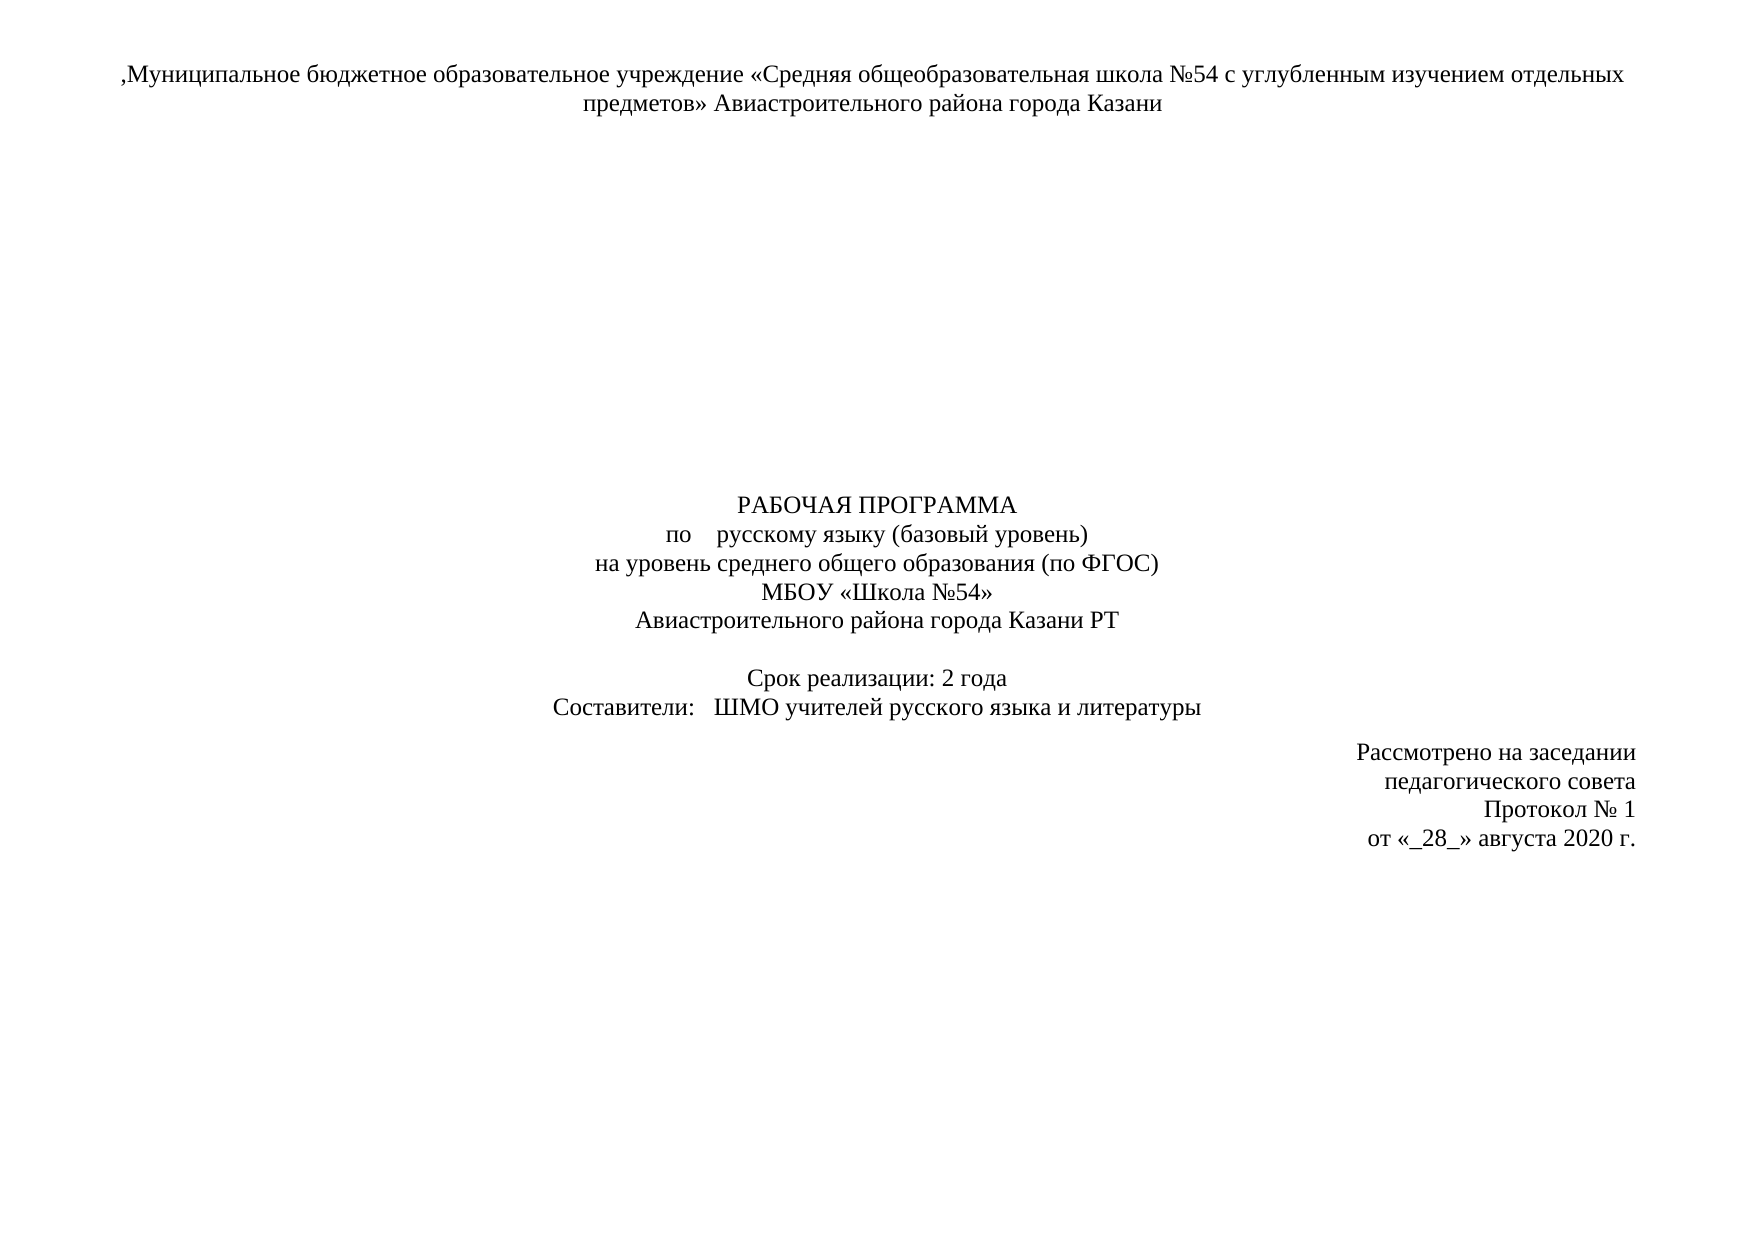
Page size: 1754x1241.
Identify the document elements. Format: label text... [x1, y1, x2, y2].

text МБОУ «Школа №54» [118, 577, 1636, 605]
text Составители: ШМО учителей русского языка и литературы [118, 692, 1636, 720]
text Срок реализации: 2 года [118, 663, 1636, 692]
text педагогического совета [118, 766, 1636, 794]
text Авиастроительного района города Казани РТ [118, 605, 1636, 634]
text Протокол № 1 [118, 794, 1636, 823]
text по русскому языку (базовый уровень) [118, 519, 1636, 548]
text РАБОЧАЯ ПРОГРАММА [118, 490, 1636, 519]
text Рассмотрено на заседании [118, 737, 1636, 766]
text на уровень среднего общего образования (по ФГОС) [118, 548, 1636, 577]
text ,Муниципальное бюджетное образовательное учреждение «Средняя общеобразовательная школа №54 с углубленным изучением отдельных предметов» Авиастроительного района города Казани [118, 59, 1627, 117]
text от «_28_» августа 2020 г. [118, 823, 1636, 852]
